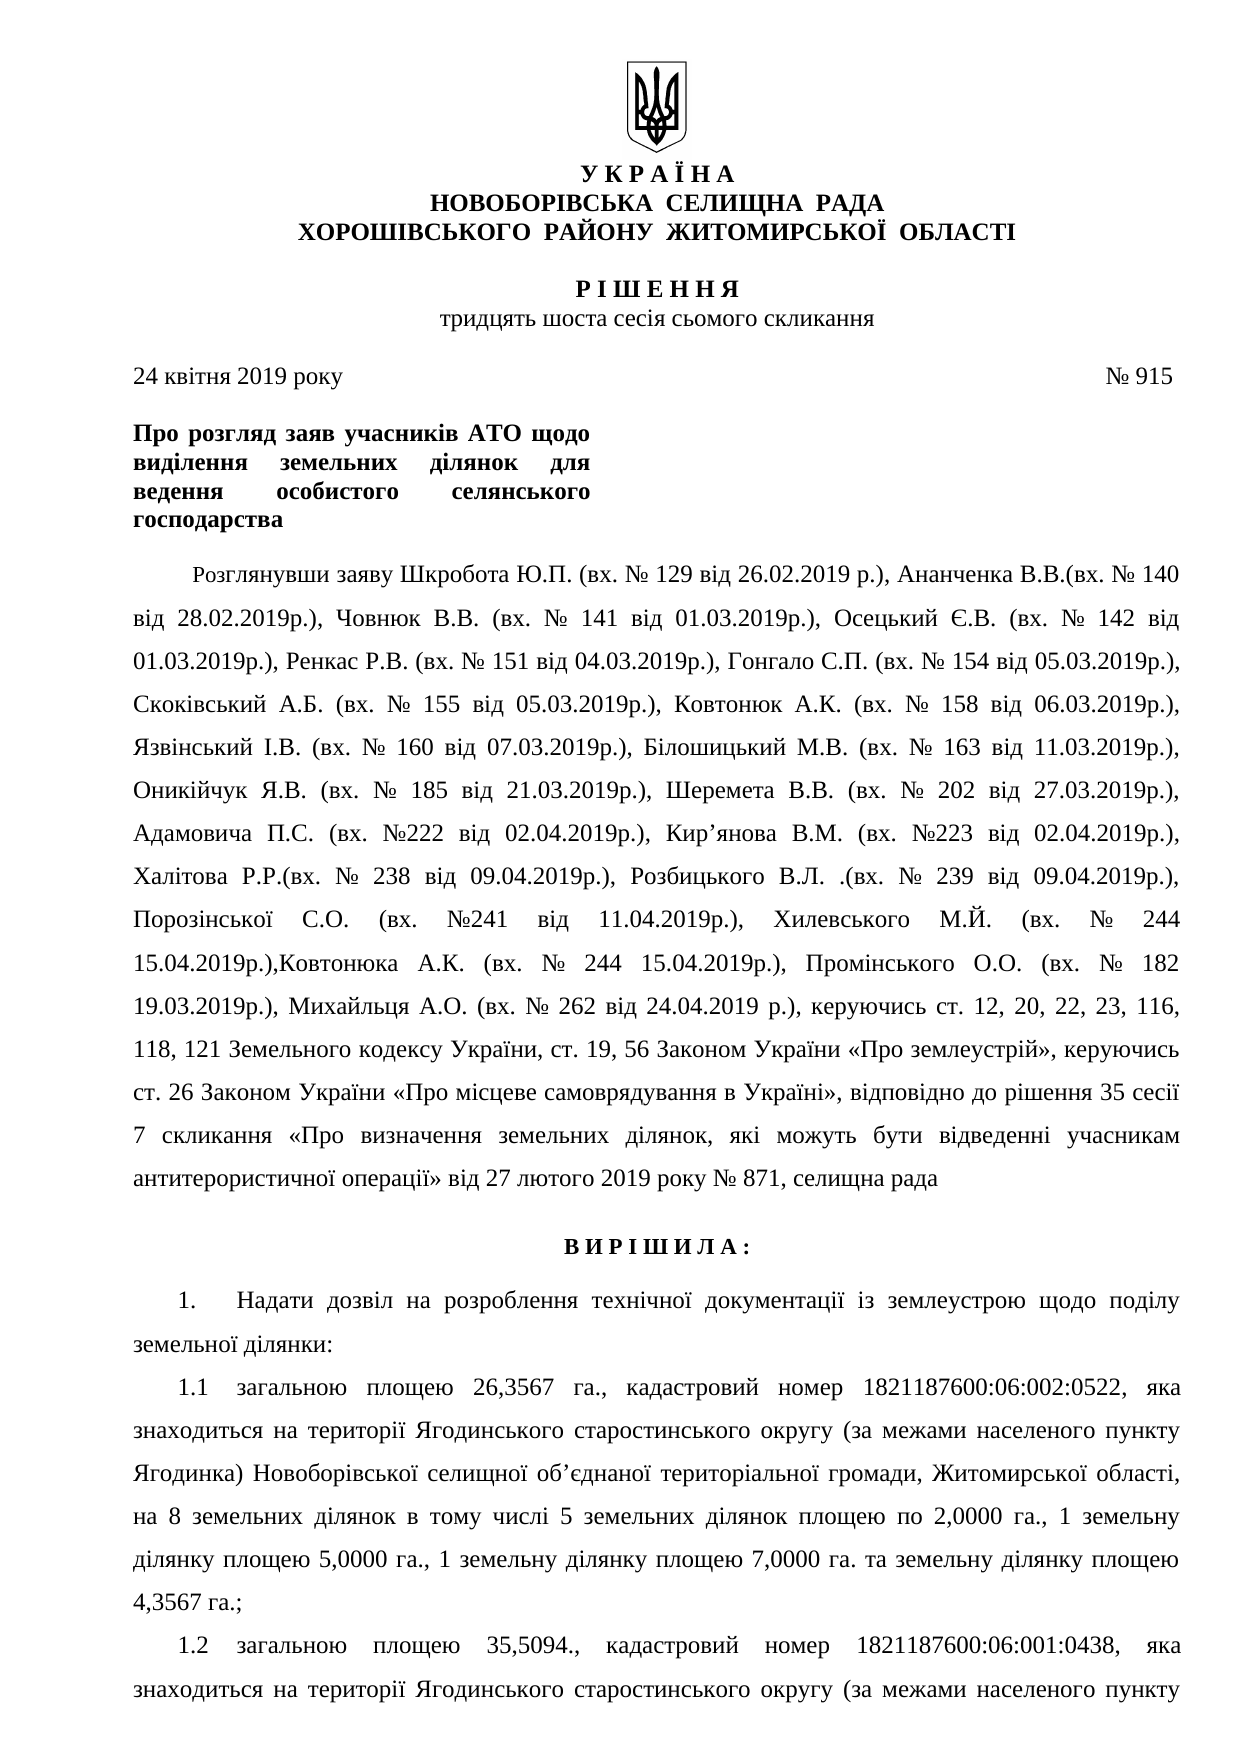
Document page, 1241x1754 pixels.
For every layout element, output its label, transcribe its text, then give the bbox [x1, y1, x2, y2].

text НОВОБОРІВСЬКА СЕЛИЩНА РАДА [133, 188, 1181, 217]
list Надати дозвіл на розроблення технічної документації із землеустрою щодо поділу земельної ділянки: [133, 1286, 1181, 1357]
text У К Р А Ї Н А [133, 159, 1181, 188]
text ХОРОШІВСЬКОГО РАЙОНУ ЖИТОМИРСЬКОЇ ОБЛАСТІ [133, 217, 1181, 246]
list загальною площею 26,3567 га., кадастровий номер 1821187600:06:002:0522, яка знаходиться на території Ягодинського старостинського округу (за межами населеного пункту Ягодинка) Новоборівської селищної об’єднаної територіальної громади, Житомирської області, на 8 земельних ділянок в тому числі 5 земельних ділянок площею по 2,0000 га., 1 земельну ділянку площею 5,0000 га., 1 земельну ділянку площею 7,0000 га. та земельну ділянку площею 4,3567 га.; [133, 1372, 1181, 1616]
text В И Р І Ш И Л А : [133, 1233, 1181, 1259]
text Р І Ш Е Н Н Я [133, 274, 1181, 303]
text Про розгляд заяв учасників АТО щодо виділення земельних ділянок для ведення особистого селянського господарства [133, 418, 591, 533]
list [133, 1631, 1181, 1702]
picture [621, 59, 693, 160]
text тридцять шоста сесія сьомого скликання [133, 303, 1181, 332]
text Розглянувши заяву Шкробота Ю.П. (вх. № 129 від 26.02.2019 р.), Ананченка В.В.(вх. № 140 від 28.02.2019р.), Човнюк В.В. (вх. № 141 від 01.03.2019р.), Осецький Є.В. (вх. № 142 від 01.03.2019р.), Ренкас Р.В. (вх. № 151 від 04.03.2019р.), Гонгало С.П. (вх. № 154 від 05.03.2019р.), Скоківський А.Б. (вх. № 155 від 05.03.2019р.), Ковтонюк А.К. (вх. № 158 від 06.03.2019р.), Язвінський І.В. (вх. № 160 від 07.03.2019р.), Білошицький М.В. (вх. № 163 від 11.03.2019р.), Оникійчук Я.В. (вх. № 185 від 21.03.2019р.), Шеремета В.В. (вх. № 202 від 27.03.2019р.), Адамовича П.С. (вх. №222 від 02.04.2019р.), Кир’янова В.М. (вх. №223 від 02.04.2019р.), Халітова Р.Р.(вх. № 238 від 09.04.2019р.), Розбицького В.Л. .(вх. № 239 від 09.04.2019р.), Порозінської С.О. (вх. №241 від 11.04.2019р.), Хилевського М.Й. (вх. № 244 15.04.2019р.),Ковтонюка А.К. (вх. № 244 15.04.2019р.), Промінського О.О. (вх. № 182 19.03.2019р.), Михайльця А.О. (вх. № 262 від 24.04.2019 р.), керуючись ст. 12, 20, 22, 23, 116, 118, 121 Земельного кодексу України, ст. 19, 56 Законом України «Про землеустрій», керуючись ст. 26 Законом України «Про місцеве самоврядування в Україні», відповідно до рішення 35 сесії 7 скликання «Про визначення земельних ділянок, які можуть бути відведенні учасникам антитерористичної операції» від 27 лютого 2019 року № 871, селищна рада [133, 559, 1181, 1192]
text 24 квітня 2019 року № 915 [133, 361, 1181, 389]
